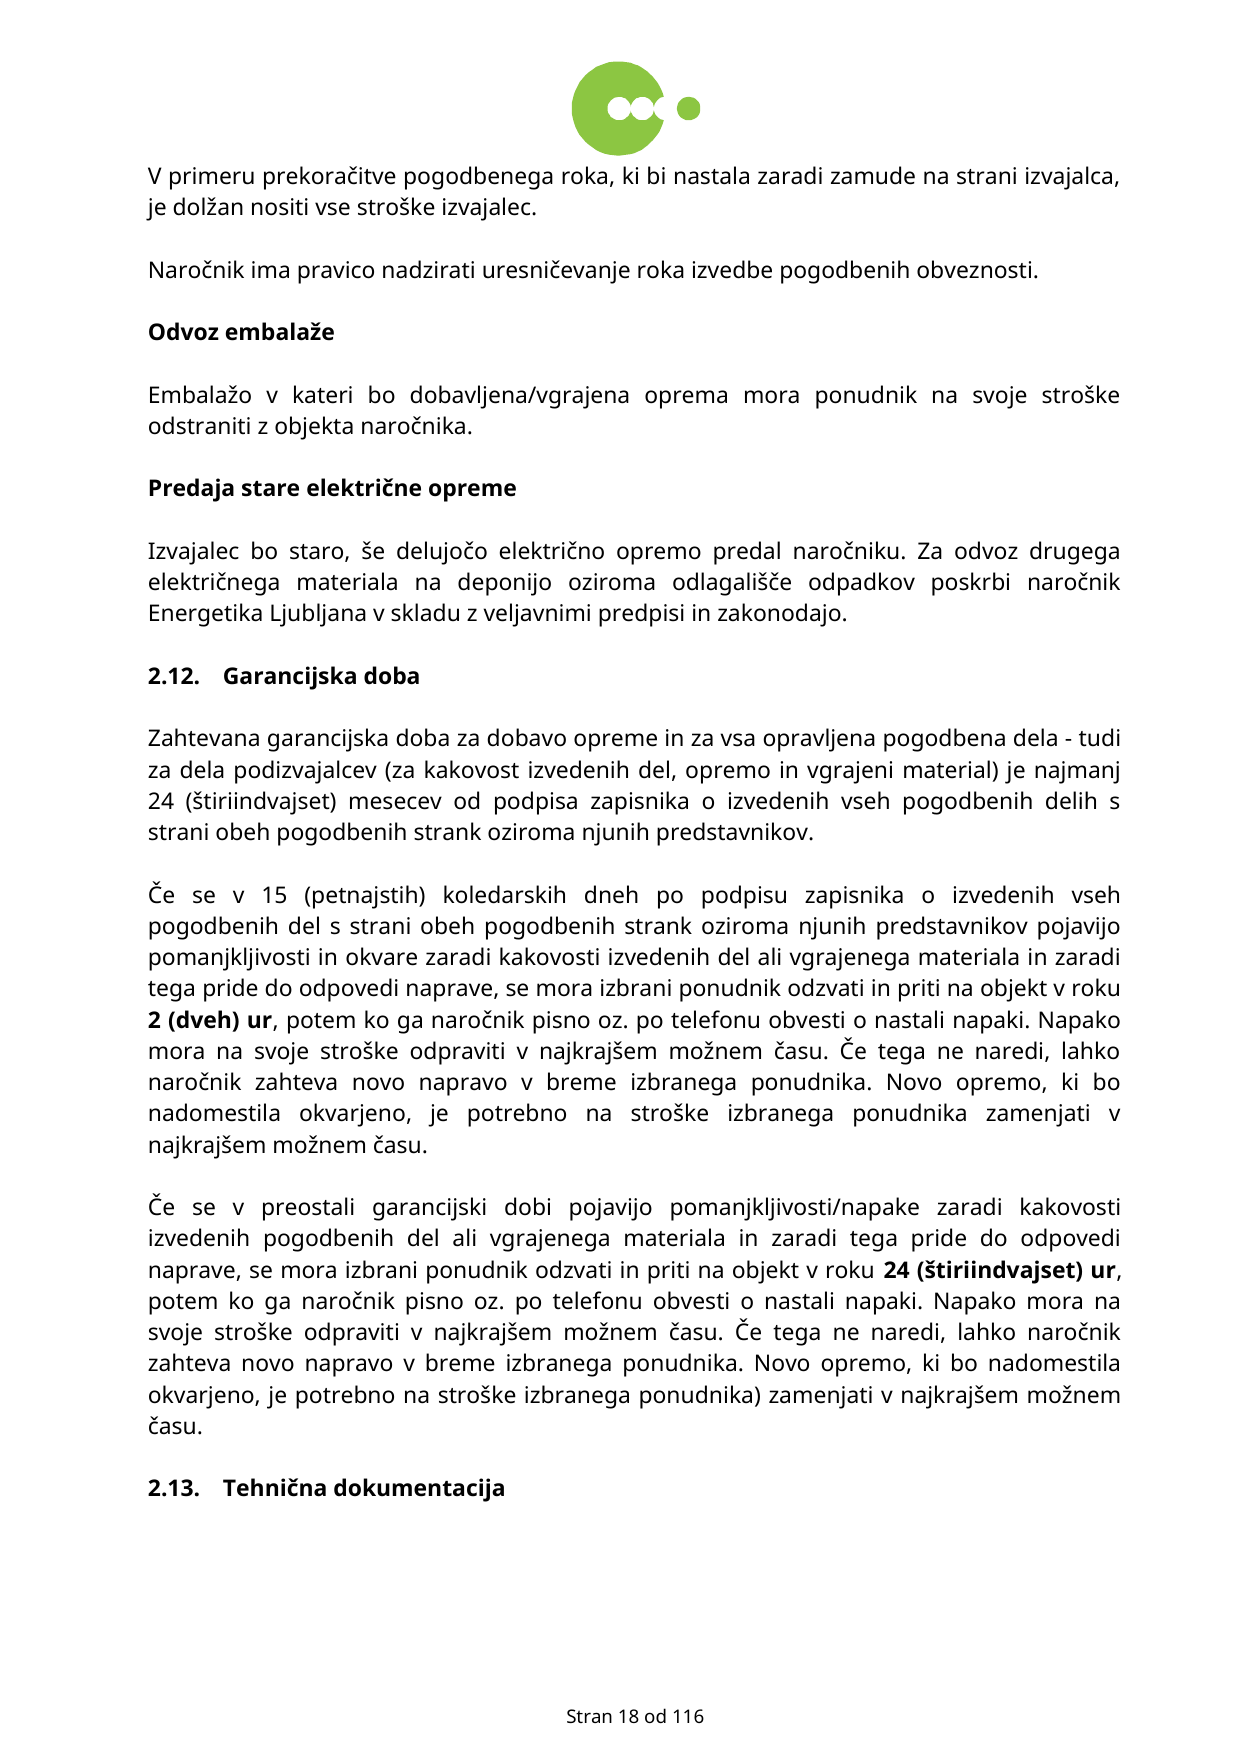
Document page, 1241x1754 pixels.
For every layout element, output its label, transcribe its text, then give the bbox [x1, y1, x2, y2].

text Predaja stare električne opreme [148, 472, 1122, 504]
text Izvajalec bo staro, še delujočo električno opremo predal naročniku. Za odvoz drugega električnega materiala na deponijo oziroma odlagališče odpadkov poskrbi naročnik Energetika Ljubljana v skladu z veljavnimi predpisi in zakonodajo. [148, 535, 1122, 629]
list Garancijska doba [148, 660, 1122, 691]
text Odvoz embalaže [148, 316, 1122, 347]
text V primeru prekoračitve pogodbenega roka, ki bi nastala zaradi zamude na strani izvajalca, je dolžan nositi vse stroške izvajalec. [148, 160, 1122, 222]
text Če se v 15 (petnajstih) koledarskih dneh po podpisu zapisnika o izvedenih vseh pogodbenih del s strani obeh pogodbenih strank oziroma njunih predstavnikov pojavijo pomanjkljivosti in okvare zaradi kakovosti izvedenih del ali vgrajenega materiala in zaradi tega pride do odpovedi naprave, se mora izbrani ponudnik odzvati in priti na objekt v roku 2 (dveh) ur, potem ko ga naročnik pisno oz. po telefonu obvesti o nastali napaki. Napako mora na svoje stroške odpraviti v najkrajšem možnem času. Če tega ne naredi, lahko naročnik zahteva novo napravo v breme izbranega ponudnika. Novo opremo, ki bo nadomestila okvarjeno, je potrebno na stroške izbranega ponudnika zamenjati v najkrajšem možnem času. [148, 879, 1122, 1160]
text Zahtevana garancijska doba za dobavo opreme in za vsa opravljena pogodbena dela - tudi za dela podizvajalcev (za kakovost izvedenih del, opremo in vgrajeni material) je najmanj 24 (štiriindvajset) mesecev od podpisa zapisnika o izvedenih vseh pogodbenih delih s strani obeh pogodbenih strank oziroma njunih predstavnikov. [148, 722, 1122, 847]
text Naročnik ima pravico nadzirati uresničevanje roka izvedbe pogodbenih obveznosti. [148, 254, 1122, 285]
text Če se v preostali garancijski dobi pojavijo pomanjkljivosti/napake zaradi kakovosti izvedenih pogodbenih del ali vgrajenega materiala in zaradi tega pride do odpovedi naprave, se mora izbrani ponudnik odzvati in priti na objekt v roku 24 (štiriindvajset) ur, potem ko ga naročnik pisno oz. po telefonu obvesti o nastali napaki. Napako mora na svoje stroške odpraviti v najkrajšem možnem času. Če tega ne naredi, lahko naročnik zahteva novo napravo v breme izbranega ponudnika. Novo opremo, ki bo nadomestila okvarjeno, je potrebno na stroške izbranega ponudnika) zamenjati v najkrajšem možnem času. [148, 1191, 1122, 1441]
list Tehnična dokumentacija [148, 1472, 1122, 1504]
text Embalažo v kateri bo dobavljena/vgrajena oprema mora ponudnik na svoje stroške odstraniti z objekta naročnika. [148, 379, 1122, 441]
